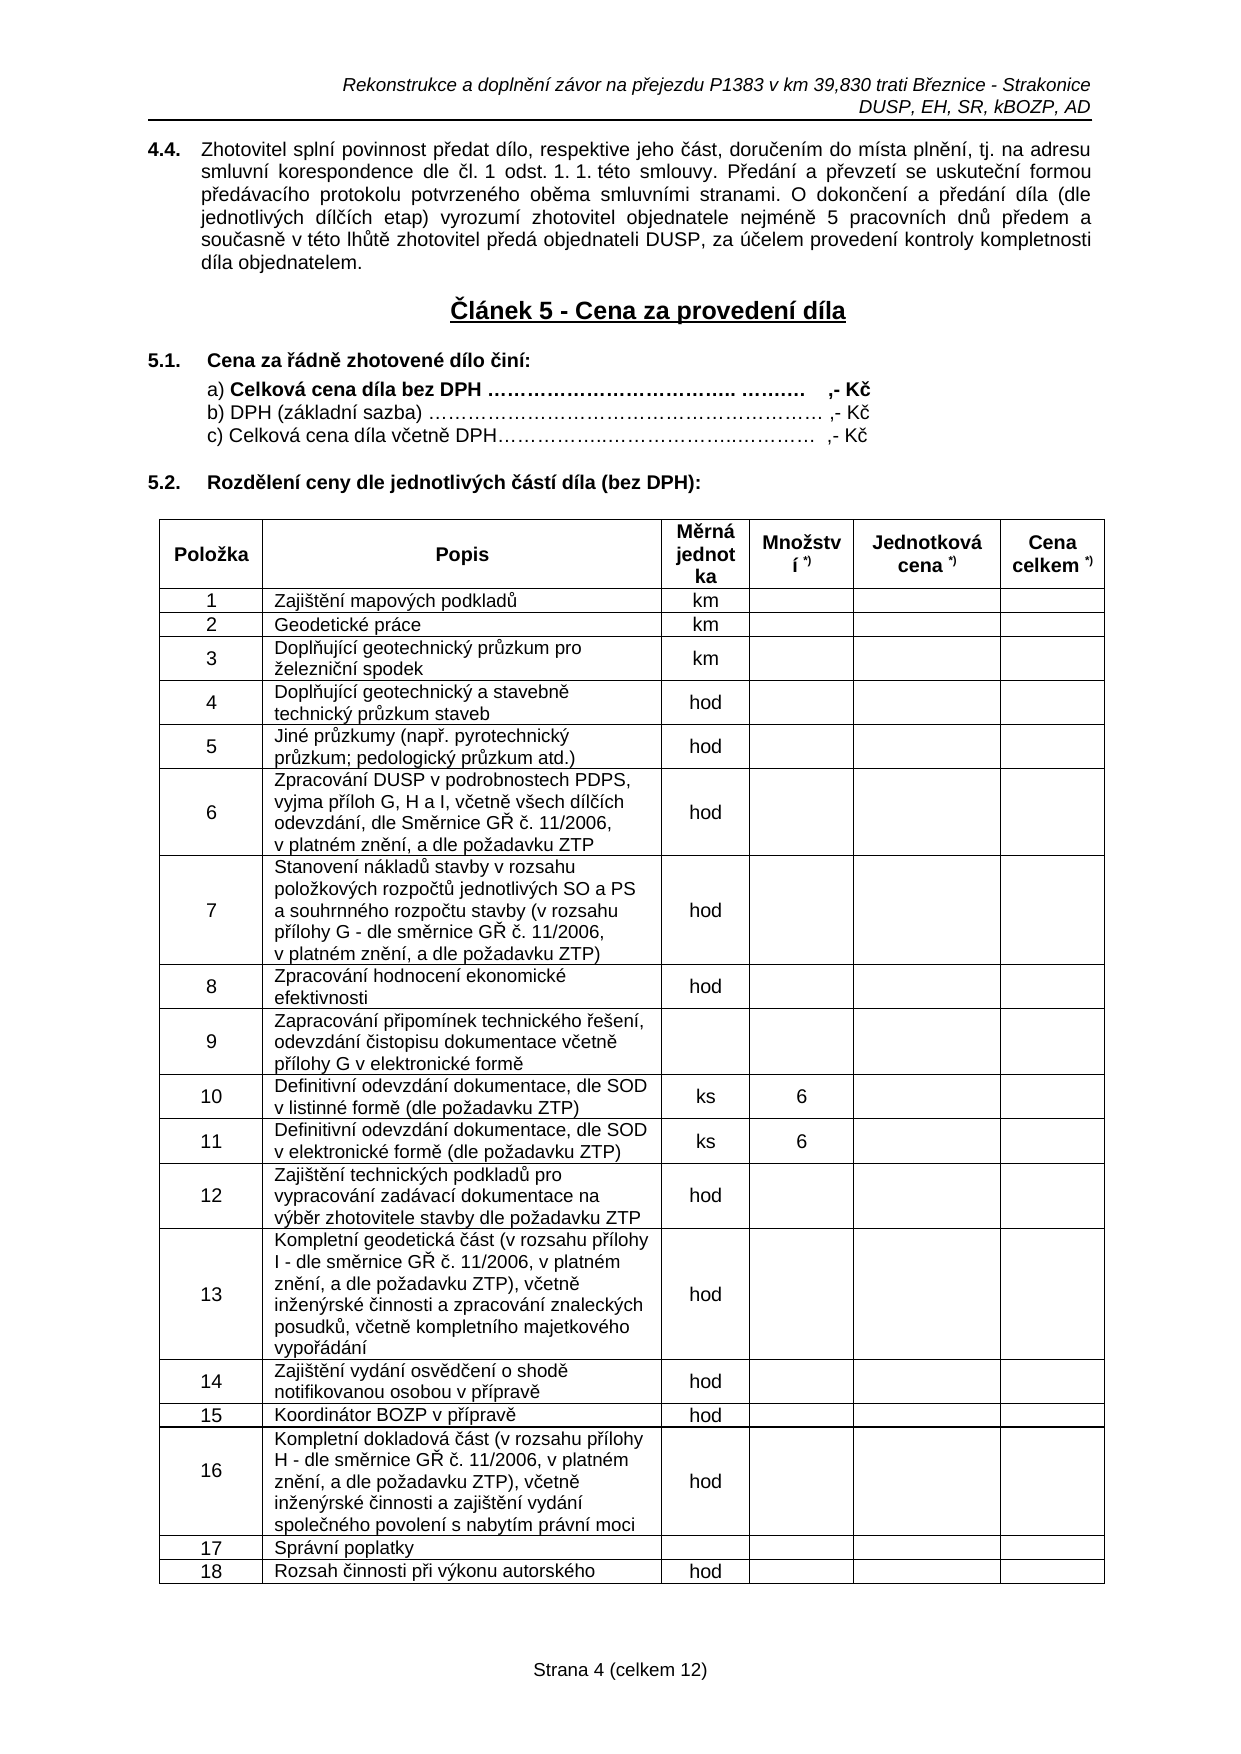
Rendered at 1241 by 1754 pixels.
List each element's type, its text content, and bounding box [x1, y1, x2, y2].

table_cell [1001, 681, 1104, 724]
table_cell ks [662, 1075, 749, 1118]
table_cell 2 [160, 613, 262, 636]
table_cell hod [662, 965, 749, 1008]
text a) Celková cena díla bez DPH ……………………………….. …….… ,- Kč [207, 378, 1092, 401]
table_cell Doplňující geotechnický a stavebně technický průzkum staveb [263, 681, 661, 724]
table_cell 16 [160, 1428, 262, 1535]
subtitle Článek 5 - Cena za provedení díla [204, 296, 1092, 325]
table_cell [1001, 1164, 1104, 1228]
list Zhotovitel splní povinnost předat dílo, respektive jeho část, doručením do místa plnění, tj. na adresu smluvní korespondence dle čl. 1 odst. 1. 1. této smlouvy. Předání a převzetí se uskuteční formou předávacího protokolu potvrzeného oběma smluvními stranami. O dokončení a předání díla (dle jednotlivých dílčích etap) vyrozumí zhotovitel objednatele nejméně 5 pracovních dnů předem a současně v této lhůtě zhotovitel předá objednateli DUSP, za účelem provedení kontroly kompletnosti díla objednatelem. [148, 137, 1092, 274]
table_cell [263, 1560, 661, 1583]
table_cell [1001, 1428, 1104, 1535]
table_header Popis [263, 520, 661, 588]
table_cell 5 [160, 725, 262, 768]
table_cell [854, 1229, 1000, 1358]
table_cell Zpracování DUSP v podrobnostech PDPS, vyjma příloh G, H a I, včetně všech dílčích odevzdání, dle Směrnice GŘ č. 11/2006, v platném znění, a dle požadavku ZTP [263, 769, 661, 855]
table_cell [750, 1404, 853, 1426]
table_header Měrná jednotka [662, 520, 749, 588]
table_cell Koordinátor BOZP v přípravě [263, 1404, 661, 1426]
table_cell [1001, 1536, 1104, 1559]
table_cell hod [662, 1229, 749, 1358]
table_cell [750, 769, 853, 855]
table_cell 10 [160, 1075, 262, 1118]
table_cell km [662, 613, 749, 636]
table_cell [854, 1560, 1000, 1583]
table_cell hod [662, 1428, 749, 1535]
table_cell hod [662, 681, 749, 724]
table_cell [854, 965, 1000, 1008]
table_cell 13 [160, 1229, 262, 1358]
table_cell [662, 1009, 749, 1074]
table_cell 1 [160, 589, 262, 612]
table_header Položka [160, 520, 262, 588]
table_cell km [662, 589, 749, 612]
table_cell 11 [160, 1119, 262, 1162]
table_cell [750, 1536, 853, 1559]
table_cell [854, 1404, 1000, 1426]
table_cell [1001, 1229, 1104, 1358]
table_cell [854, 589, 1000, 612]
table_cell Definitivní odevzdání dokumentace, dle SOD v elektronické formě (dle požadavku ZTP) [263, 1119, 661, 1162]
table_cell [854, 637, 1000, 680]
table_cell Kompletní dokladová část (v rozsahu přílohy H - dle směrnice GŘ č. 11/2006, v platném znění, a dle požadavku ZTP), včetně inženýrské činnosti a zajištění vydání společného povolení s nabytím právní moci [263, 1428, 661, 1535]
table_cell Geodetické práce [263, 613, 661, 636]
table_cell km [662, 637, 749, 680]
table_cell [750, 1164, 853, 1228]
table_cell 6 [160, 769, 262, 855]
table_cell [1001, 769, 1104, 855]
table_cell [854, 1536, 1000, 1559]
table_cell 12 [160, 1164, 262, 1228]
table_cell 17 [160, 1536, 262, 1559]
table_cell [750, 856, 853, 964]
table_cell 4 [160, 681, 262, 724]
table_cell Jiné průzkumy (např. pyrotechnický průzkum; pedologický průzkum atd.) [263, 725, 661, 768]
table_cell [1001, 1360, 1104, 1403]
table_cell [1001, 1075, 1104, 1118]
table_cell [854, 681, 1000, 724]
table_cell [750, 965, 853, 1008]
table_cell [854, 769, 1000, 855]
table_cell Zajištění vydání osvědčení o shodě notifikovanou osobou v přípravě [263, 1360, 661, 1403]
table_cell Zapracování připomínek technického řešení, odevzdání čistopisu dokumentace včetně přílohy G v elektronické formě [263, 1009, 661, 1074]
text b) DPH (základní sazba) …………………………………………………… ,- Kč [148, 401, 1092, 423]
table_cell 7 [160, 856, 262, 964]
table_cell [750, 1560, 853, 1583]
table_cell 8 [160, 965, 262, 1008]
table_cell Zpracování hodnocení ekonomické efektivnosti [263, 965, 661, 1008]
table_cell [1001, 613, 1104, 636]
table_cell [1001, 1404, 1104, 1426]
text 5.1. Cena za řádně zhotovené dílo činí: [148, 349, 1092, 372]
table_cell Stanovení nákladů stavby v rozsahu položkových rozpočtů jednotlivých SO a PS a souhrnného rozpočtu stavby (v rozsahu přílohy G - dle směrnice GŘ č. 11/2006, v platném znění, a dle požadavku ZTP) [263, 856, 661, 964]
table_cell [1001, 589, 1104, 612]
text 5.2. Rozdělení ceny dle jednotlivých částí díla (bez DPH): [148, 471, 1092, 494]
table_cell hod [662, 769, 749, 855]
table_cell [854, 1009, 1000, 1074]
table_cell [854, 1428, 1000, 1535]
table_cell Definitivní odevzdání dokumentace, dle SOD v listinné formě (dle požadavku ZTP) [263, 1075, 661, 1118]
table_cell ks [662, 1119, 749, 1162]
text c) Celková cena díla včetně DPH……………..………………..………… ,- Kč [148, 423, 1092, 446]
table_cell [854, 1360, 1000, 1403]
table_cell [1001, 725, 1104, 768]
table_cell 6 [750, 1119, 853, 1162]
table_cell hod [662, 1164, 749, 1228]
table_cell Správní poplatky [263, 1536, 661, 1559]
table_cell [1001, 1009, 1104, 1074]
table_cell [1001, 1119, 1104, 1162]
table_cell [750, 1360, 853, 1403]
table_cell [750, 681, 853, 724]
table_cell Doplňující geotechnický průzkum pro železniční spodek [263, 637, 661, 680]
table_cell 18 [160, 1560, 262, 1583]
table_cell 14 [160, 1360, 262, 1403]
table_cell Zajištění technických podkladů pro vypracování zadávací dokumentace na výběr zhotovitele stavby dle požadavku ZTP [263, 1164, 661, 1228]
table_cell [854, 1119, 1000, 1162]
table_cell [854, 856, 1000, 964]
table_cell [1001, 965, 1104, 1008]
table_cell [854, 725, 1000, 768]
table_cell [750, 613, 853, 636]
table_cell [1001, 856, 1104, 964]
table_cell hod [662, 1404, 749, 1426]
table_cell hod [662, 1560, 749, 1583]
table_cell [854, 613, 1000, 636]
table_cell [1001, 637, 1104, 680]
table_cell Zajištění mapových podkladů [263, 589, 661, 612]
table_cell [750, 637, 853, 680]
table_cell [662, 1536, 749, 1559]
table_cell 6 [750, 1075, 853, 1118]
table_cell [1001, 1560, 1104, 1583]
table_cell [750, 1009, 853, 1074]
table_header Množství *) [750, 520, 853, 588]
table_header Cena celkem *) [1001, 520, 1104, 588]
table_cell [750, 1229, 853, 1358]
table_cell 15 [160, 1404, 262, 1426]
table_cell hod [662, 856, 749, 964]
table_cell hod [662, 1360, 749, 1403]
table_cell Kompletní geodetická část (v rozsahu přílohy I - dle směrnice GŘ č. 11/2006, v platném znění, a dle požadavku ZTP), včetně inženýrské činnosti a zpracování znaleckých posudků, včetně kompletního majetkového vypořádání [263, 1229, 661, 1358]
table_cell 9 [160, 1009, 262, 1074]
table_header Jednotková cena *) [854, 520, 1000, 588]
table_cell [750, 589, 853, 612]
table_cell hod [662, 725, 749, 768]
table_cell [854, 1164, 1000, 1228]
table_cell [750, 725, 853, 768]
table_cell 3 [160, 637, 262, 680]
table_cell [750, 1428, 853, 1535]
table_cell [854, 1075, 1000, 1118]
